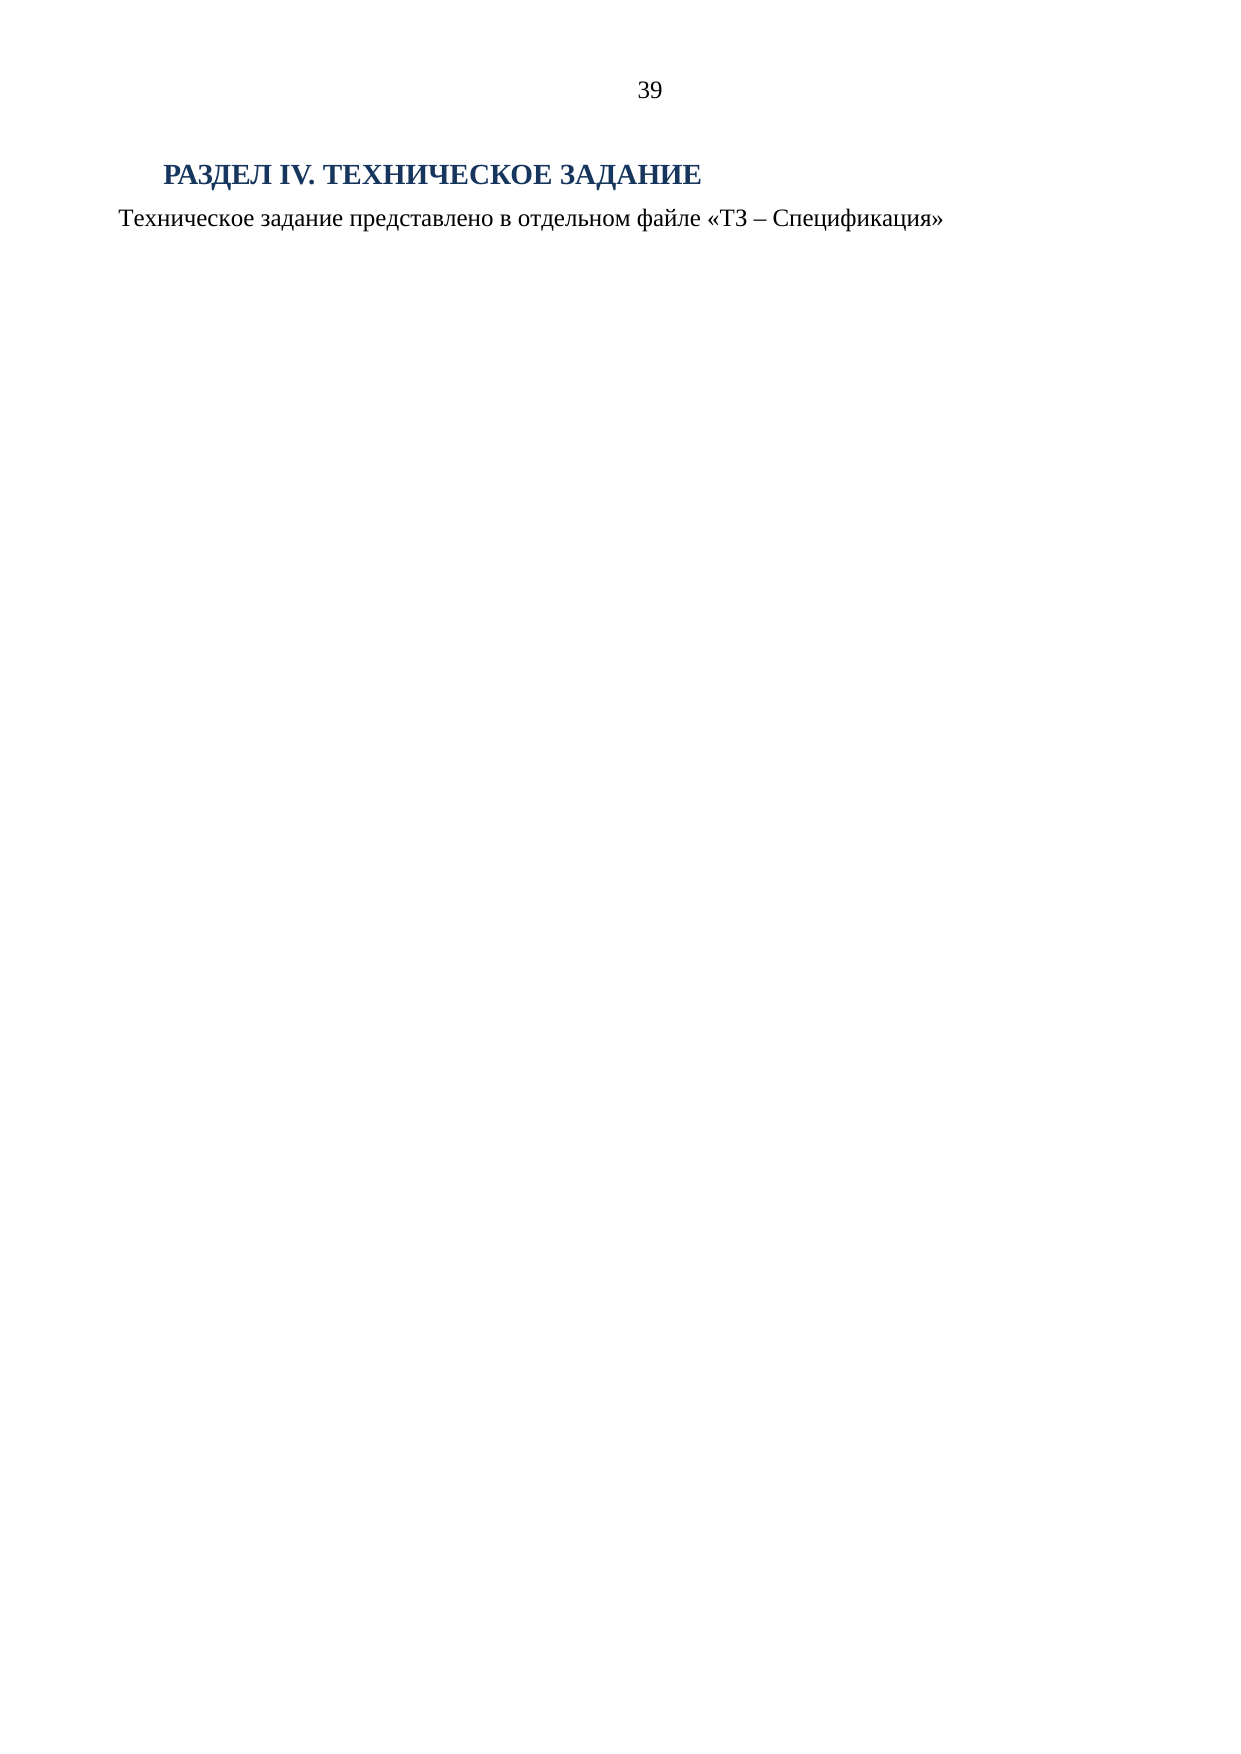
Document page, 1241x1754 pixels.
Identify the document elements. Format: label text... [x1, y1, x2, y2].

subtitle РАЗДЕЛ IV. ТЕХНИЧЕСКОЕ ЗАДАНИЕ [163, 157, 1181, 191]
text Техническое задание представлено в отдельном файле «ТЗ – Спецификация» [118, 203, 1181, 232]
